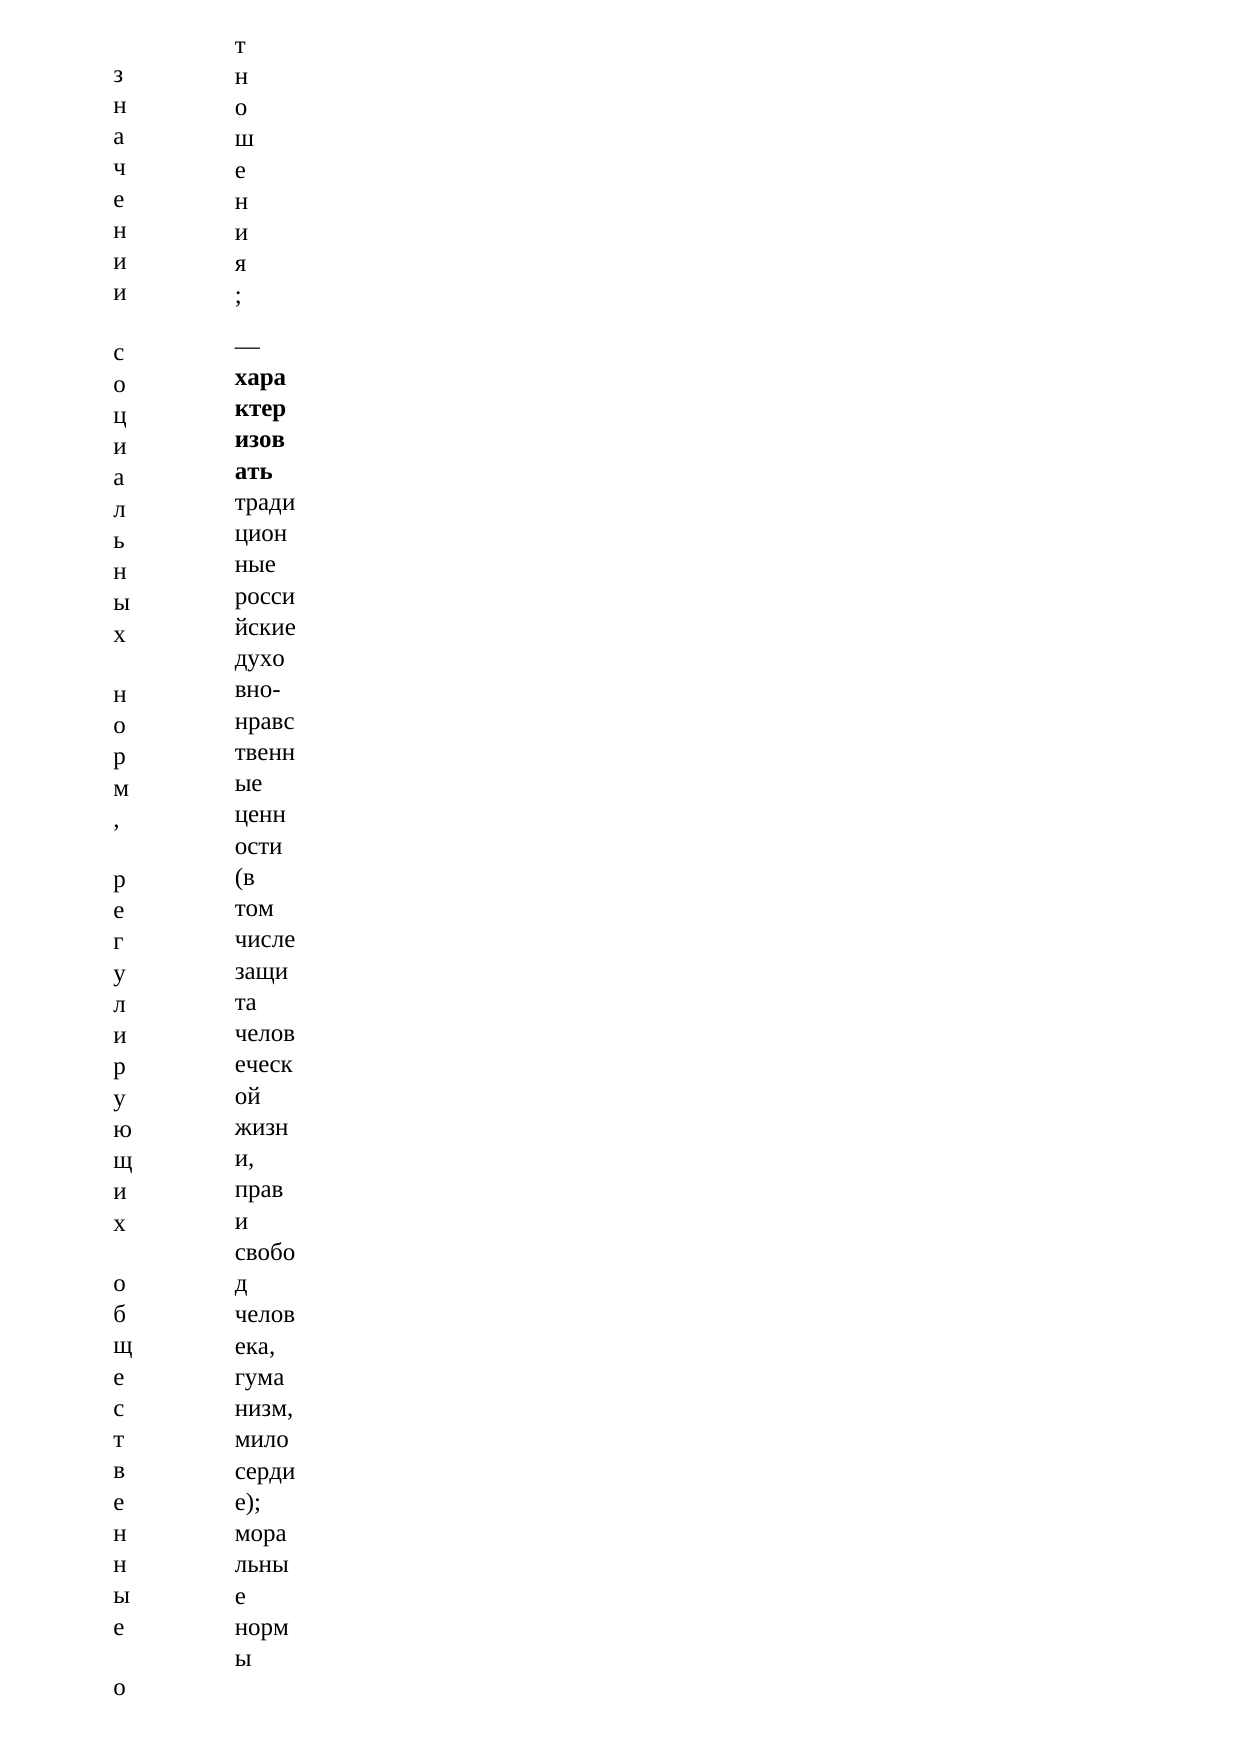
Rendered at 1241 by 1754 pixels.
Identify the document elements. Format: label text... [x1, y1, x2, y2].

text — характеризовать традиционные российские духовно-нравственные ценности (в том числе защита человеческой жизни, прав и свобод человека, гуманизм, милосердие); моральные нормы [234, 331, 296, 1672]
